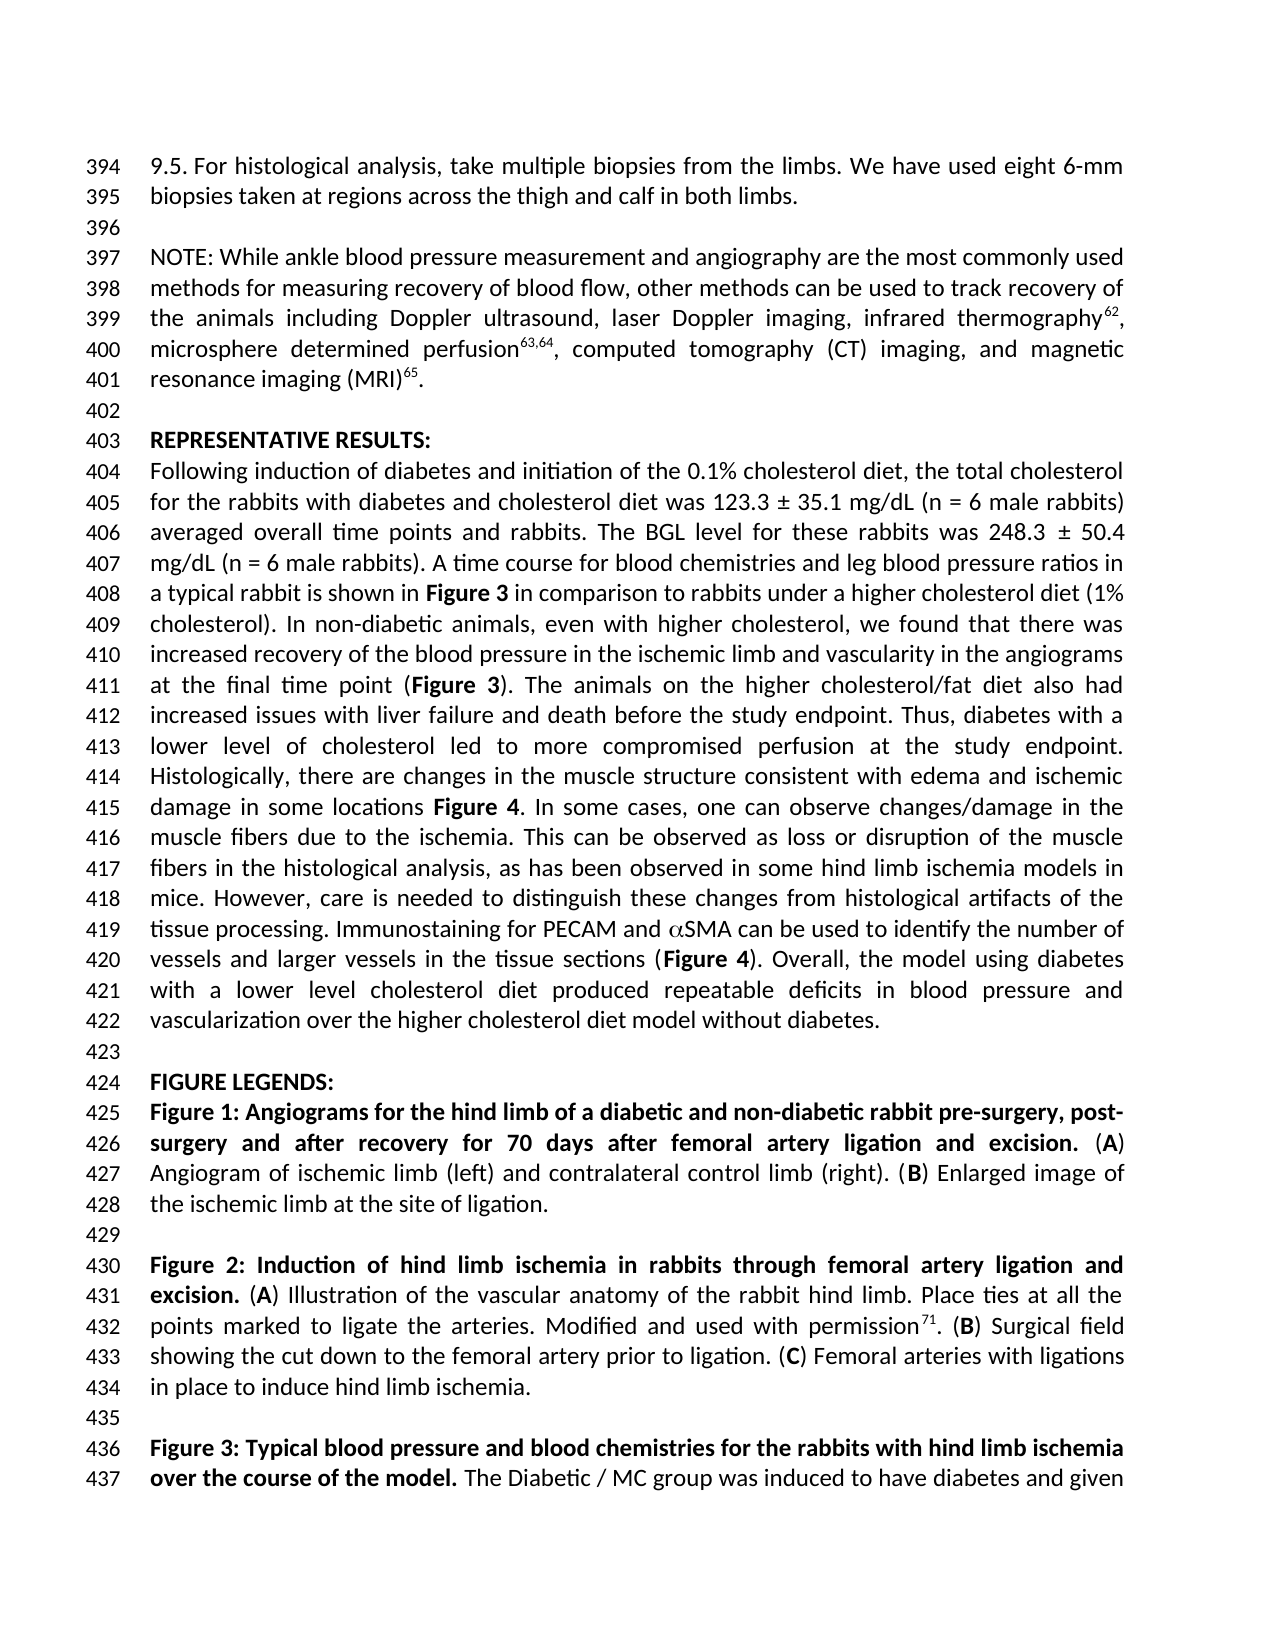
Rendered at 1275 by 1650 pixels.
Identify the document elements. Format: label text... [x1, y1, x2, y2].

text Figure 2: Induction of hind limb ischemia in rabbits through femoral artery ligation and excision. (A) Illustration of the vascular anatomy of the rabbit hind limb. Place ties at all the points marked to ligate the arteries. Modified and used with permission71. (B) Surgical field showing the cut down to the femoral artery prior to ligation. (C) Femoral arteries with ligations in place to induce hind limb ischemia. [150, 1249, 1125, 1401]
text Following induction of diabetes and initiation of the 0.1% cholesterol diet, the total cholesterol for the rabbits with diabetes and cholesterol diet was 123.3 ± 35.1 mg/dL (n = 6 male rabbits) averaged overall time points and rabbits. The BGL level for these rabbits was 248.3 ± 50.4 mg/dL (n = 6 male rabbits). A time course for blood chemistries and leg blood pressure ratios in a typical rabbit is shown in Figure 3 in comparison to rabbits under a higher cholesterol diet (1% cholesterol). In non-diabetic animals, even with higher cholesterol, we found that there was increased recovery of the blood pressure in the ischemic limb and vascularity in the angiograms at the final time point (Figure 3). The animals on the higher cholesterol/fat diet also had increased issues with liver failure and death before the study endpoint. Thus, diabetes with a lower level of cholesterol led to more compromised perfusion at the study endpoint. Histologically, there are changes in the muscle structure consistent with edema and ischemic damage in some locations Figure 4. In some cases, one can observe changes/damage in the muscle fibers due to the ischemia. This can be observed as loss or disruption of the muscle fibers in the histological analysis, as has been observed in some hind limb ischemia models in mice. However, care is needed to distinguish these changes from histological artifacts of the tissue processing. Immunostaining for PECAM and SMA can be used to identify the number of vessels and larger vessels in the tissue sections (Figure 4). Overall, the model using diabetes with a lower level cholesterol diet produced repeatable deficits in blood pressure and vascularization over the higher cholesterol diet model without diabetes. [150, 455, 1125, 1035]
text NOTE: While ankle blood pressure measurement and angiography are the most commonly used methods for measuring recovery of blood flow, other methods can be used to track recovery of the animals including Doppler ultrasound, laser Doppler imaging, infrared thermography62, microsphere determined perfusion63,64, computed tomography (CT) imaging, and magnetic resonance imaging (MRI)65. [150, 242, 1125, 394]
list For histological analysis, take multiple biopsies from the limbs. We have used eight 6-mm biopsies taken at regions across the thigh and calf in both limbs. [150, 150, 1125, 211]
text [150, 1432, 1125, 1493]
text FIGURE LEGENDS: [150, 1066, 1125, 1096]
text REPRESENTATIVE RESULTS: [150, 425, 1125, 455]
text Figure 1: Angiograms for the hind limb of a diabetic and non-diabetic rabbit pre-surgery, post-surgery and after recovery for 70 days after femoral artery ligation and excision. (A) Angiogram of ischemic limb (left) and contralateral control limb (right). (B) Enlarged image of the ischemic limb at the site of ligation. [150, 1096, 1125, 1218]
